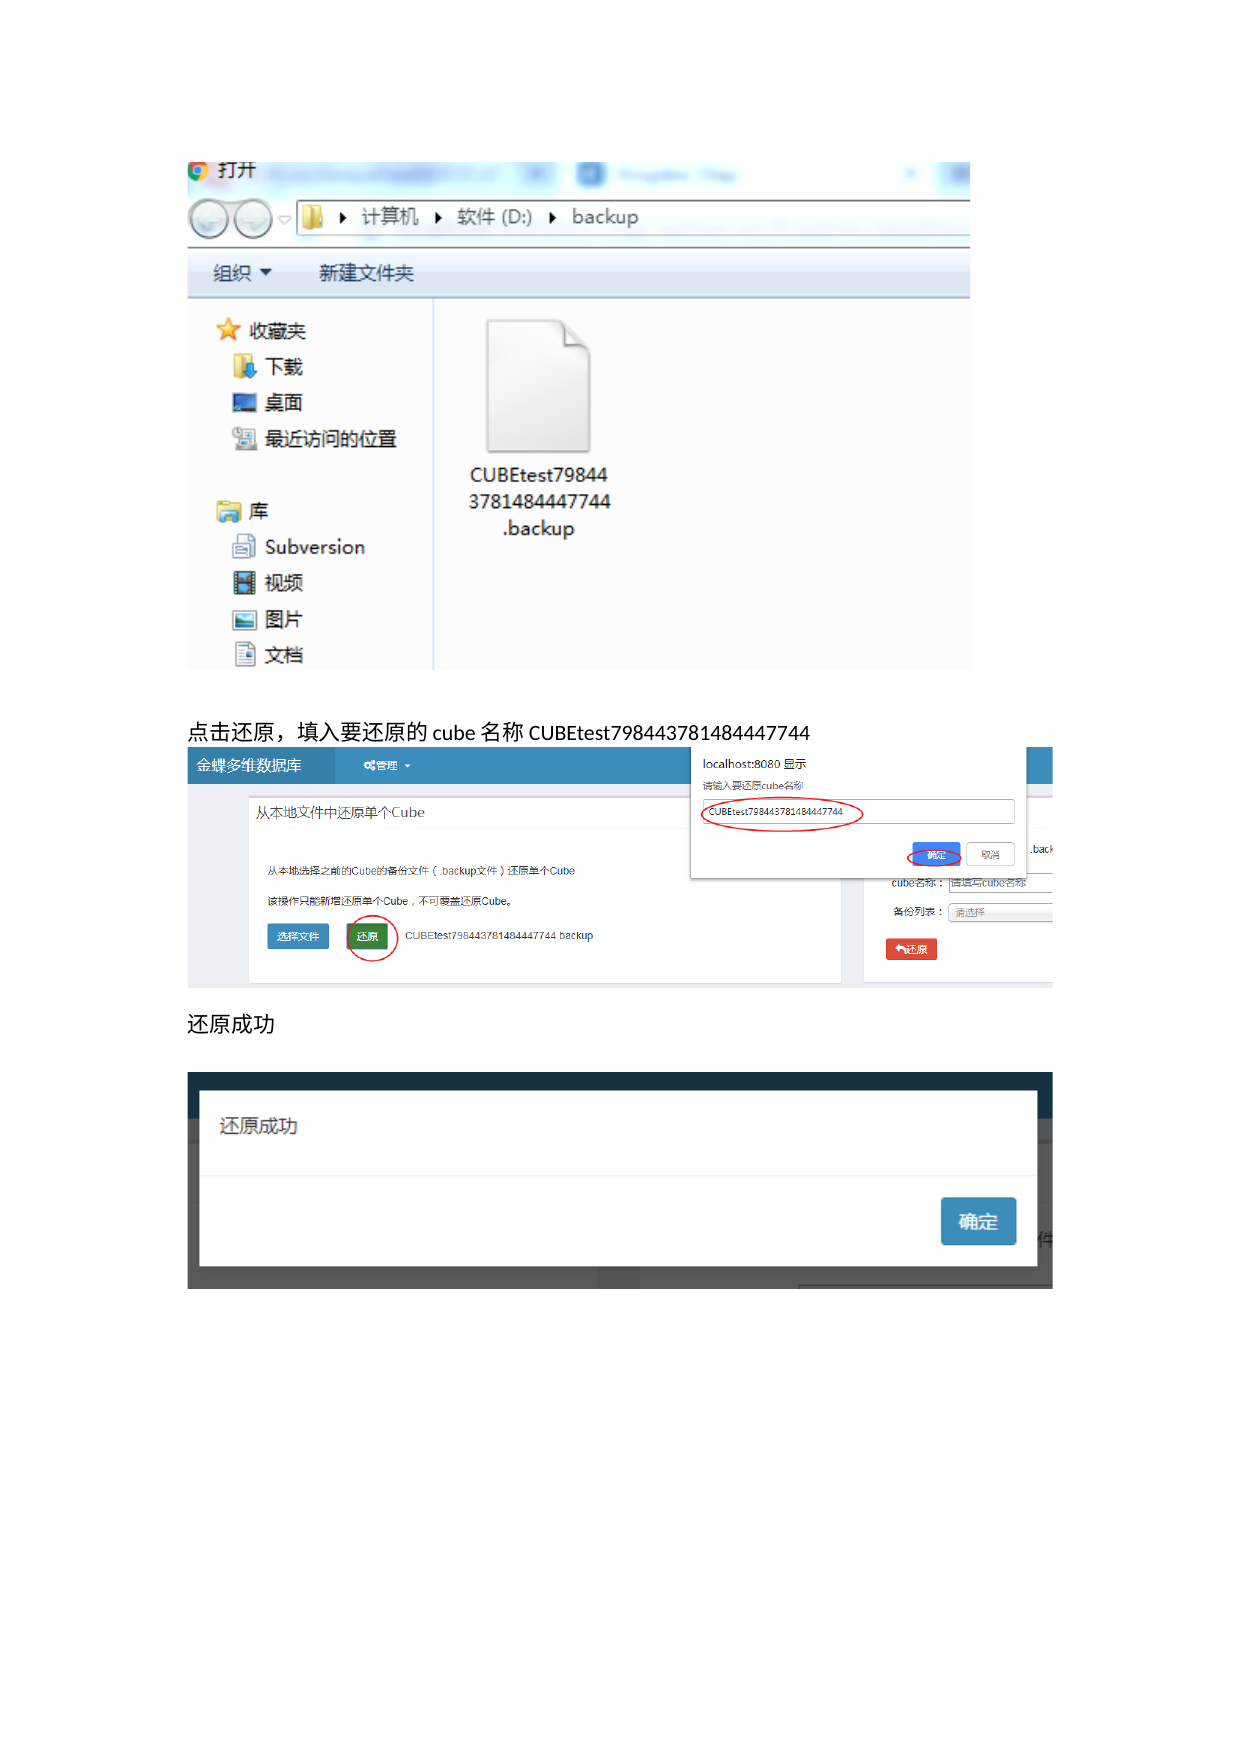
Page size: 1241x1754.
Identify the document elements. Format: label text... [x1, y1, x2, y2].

text 还原成功 [187, 1007, 1053, 1039]
text 点击还原，填入要还原的cube名称 CUBEtest798443781484447744 [187, 714, 1053, 747]
picture [187, 747, 1053, 988]
picture [187, 162, 971, 670]
picture [187, 1072, 1053, 1289]
